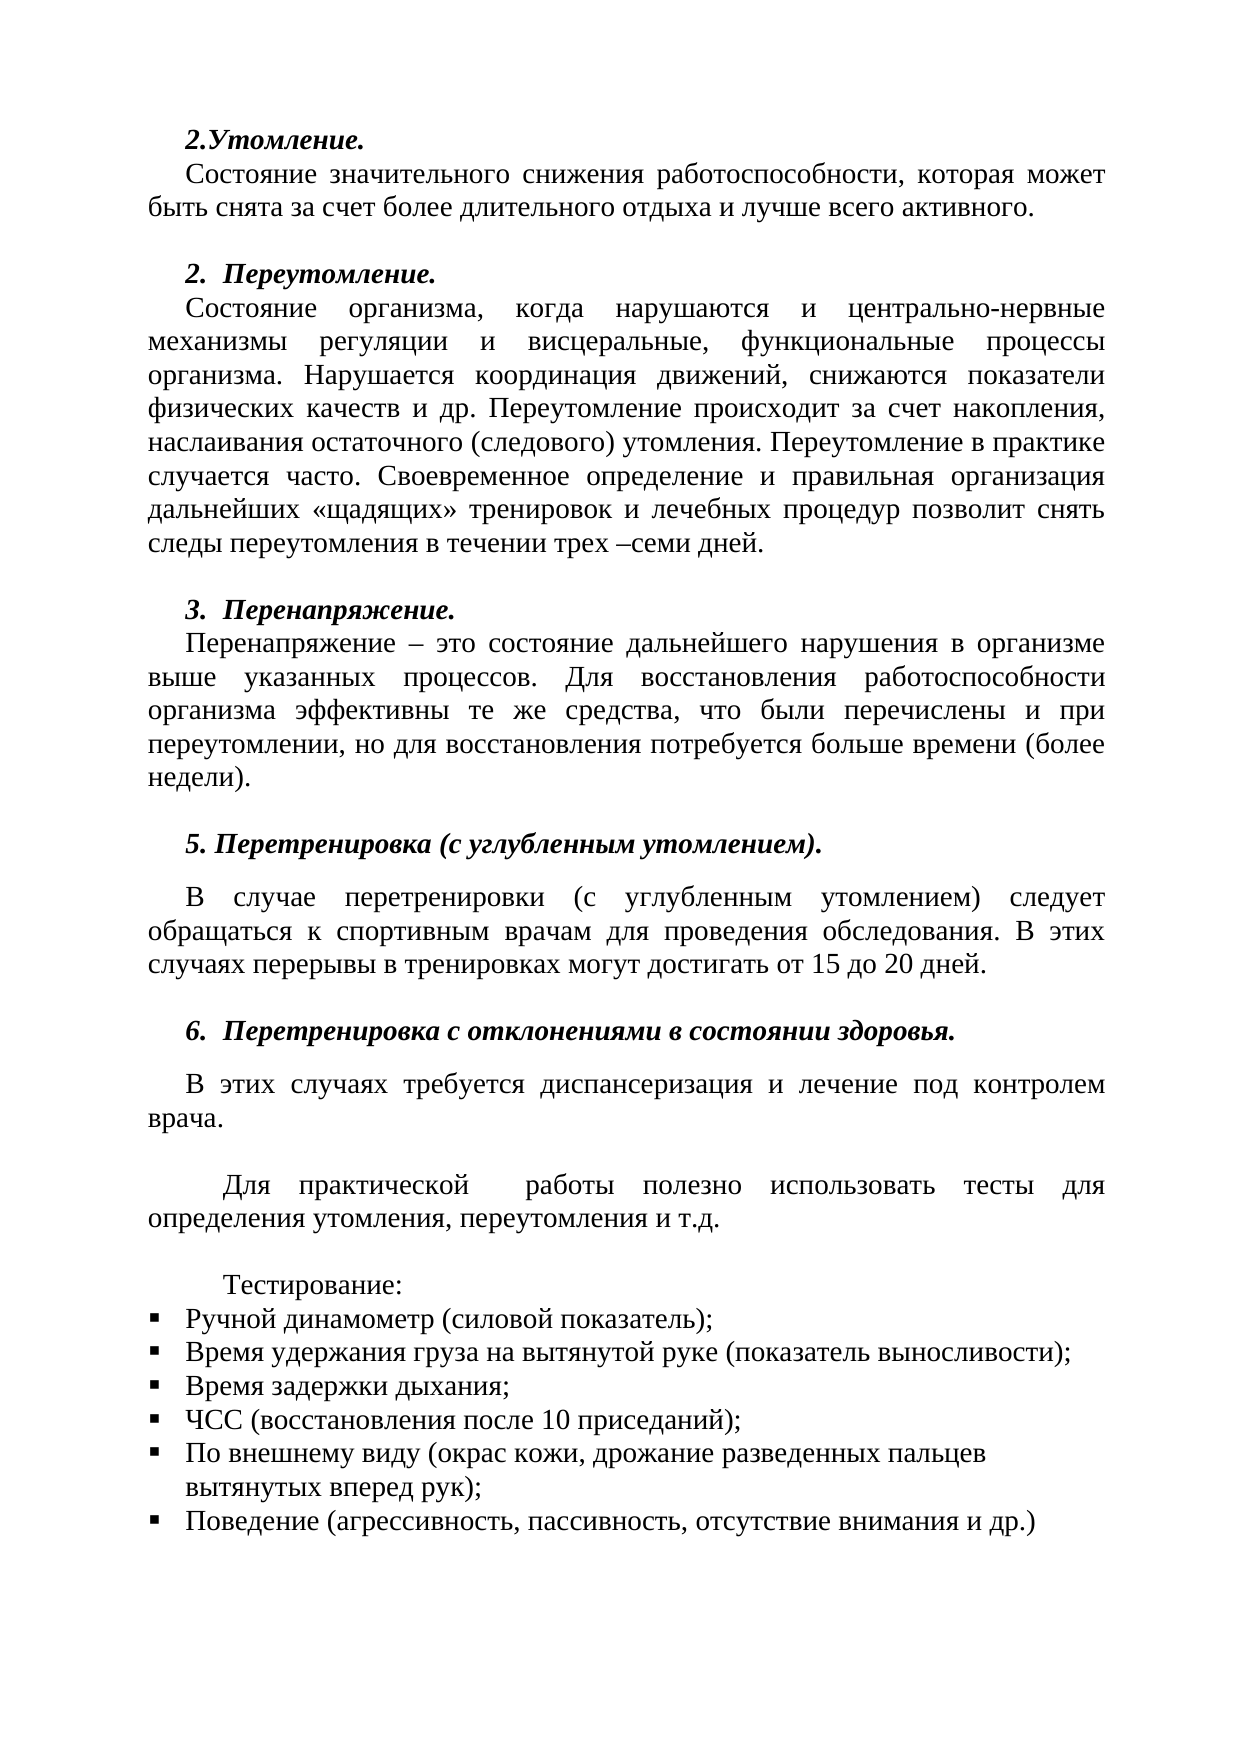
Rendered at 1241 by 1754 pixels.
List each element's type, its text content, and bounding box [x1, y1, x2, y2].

list Ручной динамометр (силовой показатель); [148, 1301, 1106, 1334]
list По внешнему виду (окрас кожи, дрожание разведенных пальцев вытянутых вперед рук); [148, 1436, 1106, 1503]
text 5. Перетренировка (с углубленным утомлением). [148, 827, 1106, 860]
text В этих случаях требуется диспансеризация и лечение под контролем врача. [148, 1066, 1106, 1133]
list Перенапряжение. [185, 592, 1106, 625]
list ЧСС (восстановления после 10 приседаний); [148, 1402, 1106, 1436]
text Тестирование: [148, 1267, 1106, 1301]
list Поведение (агрессивность, пассивность, отсутствие внимания и др.) [148, 1503, 1106, 1536]
text 2.Утомление. [148, 122, 1106, 156]
list Перетренировка с отклонениями в состоянии здоровья. [185, 1013, 1106, 1047]
list Время удержания груза на вытянутой руке (показатель выносливости); [148, 1334, 1106, 1368]
list Переутомление. [185, 256, 1106, 290]
text Состояние организма, когда нарушаются и центрально-нервные механизмы регуляции и висцеральные, функциональные процессы организма. Нарушается координация движений, снижаются показатели физических качеств и др. Переутомление происходит за счет накопления, наслаивания остаточного (следового) утомления. Переутомление в практике случается часто. Своевременное определение и правильная организация дальнейших «щадящих» тренировок и лечебных процедур позволит снять следы переутомления в течении трех –семи дней. [148, 290, 1106, 558]
list Время задержки дыхания; [148, 1368, 1106, 1402]
text Для практической работы полезно использовать тесты для определения утомления, переутомления и т.д. [148, 1167, 1106, 1234]
text Перенапряжение – это состояние дальнейшего нарушения в организме выше указанных процессов. Для восстановления работоспособности организма эффективны те же средства, что были перечислены и при переутомлении, но для восстановления потребуется больше времени (более недели). [148, 625, 1106, 793]
text В случае перетренировки (с углубленным утомлением) следует обращаться к спортивным врачам для проведения обследования. В этих случаях перерывы в тренировках могут достигать от 15 до 20 дней. [148, 879, 1106, 980]
text Состояние значительного снижения работоспособности, которая может быть снята за счет более длительного отдыха и лучше всего активного. [148, 156, 1106, 223]
